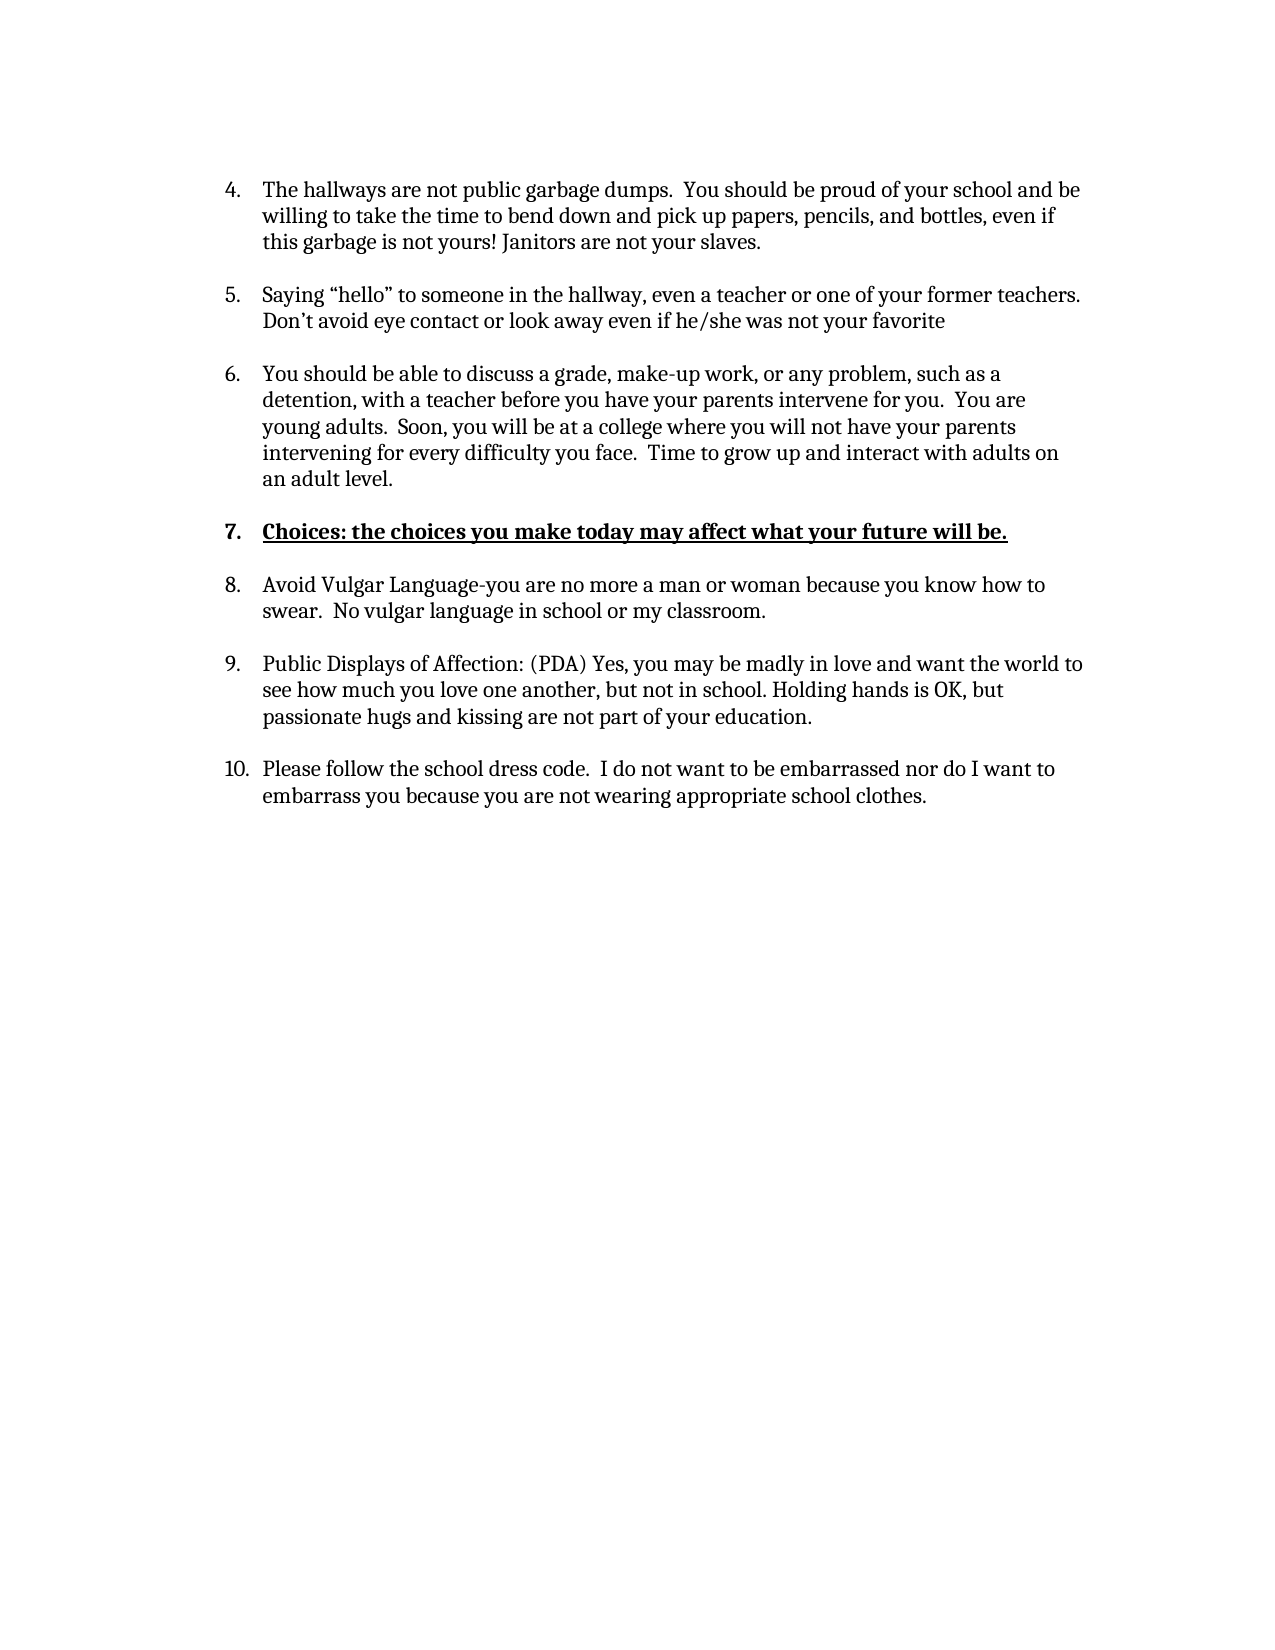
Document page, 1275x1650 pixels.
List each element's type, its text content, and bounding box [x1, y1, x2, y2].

list Please follow the school dress code. I do not want to be embarrassed nor do I want to embarrass you because you are not wearing appropriate school clothes. [225, 756, 1087, 809]
list You should be able to discuss a grade, make-up work, or any problem, such as a detention, with a teacher before you have your parents intervene for you. You are young adults. Soon, you will be at a college where you will not have your parents intervening for every difficulty you face. Time to grow up and interact with adults on an adult level. [225, 361, 1087, 493]
list Public Displays of Affection: (PDA) Yes, you may be madly in love and want the world to see how much you love one another, but not in school. Holding hands is OK, but passionate hugs and kissing are not part of your education. [225, 651, 1087, 730]
list The hallways are not public garbage dumps. You should be proud of your school and be willing to take the time to bend down and pick up papers, pencils, and bottles, even if this garbage is not yours! Janitors are not your slaves. [225, 176, 1087, 255]
list Avoid Vulgar Language-you are no more a man or woman because you know how to swear. No vulgar language in school or my classroom. [225, 572, 1087, 624]
list Choices: the choices you make today may affect what your future will be. [225, 519, 1087, 545]
list Saying “hello” to someone in the hallway, even a teacher or one of your former teachers. Don’t avoid eye contact or look away even if he/she was not your favorite [225, 282, 1087, 334]
